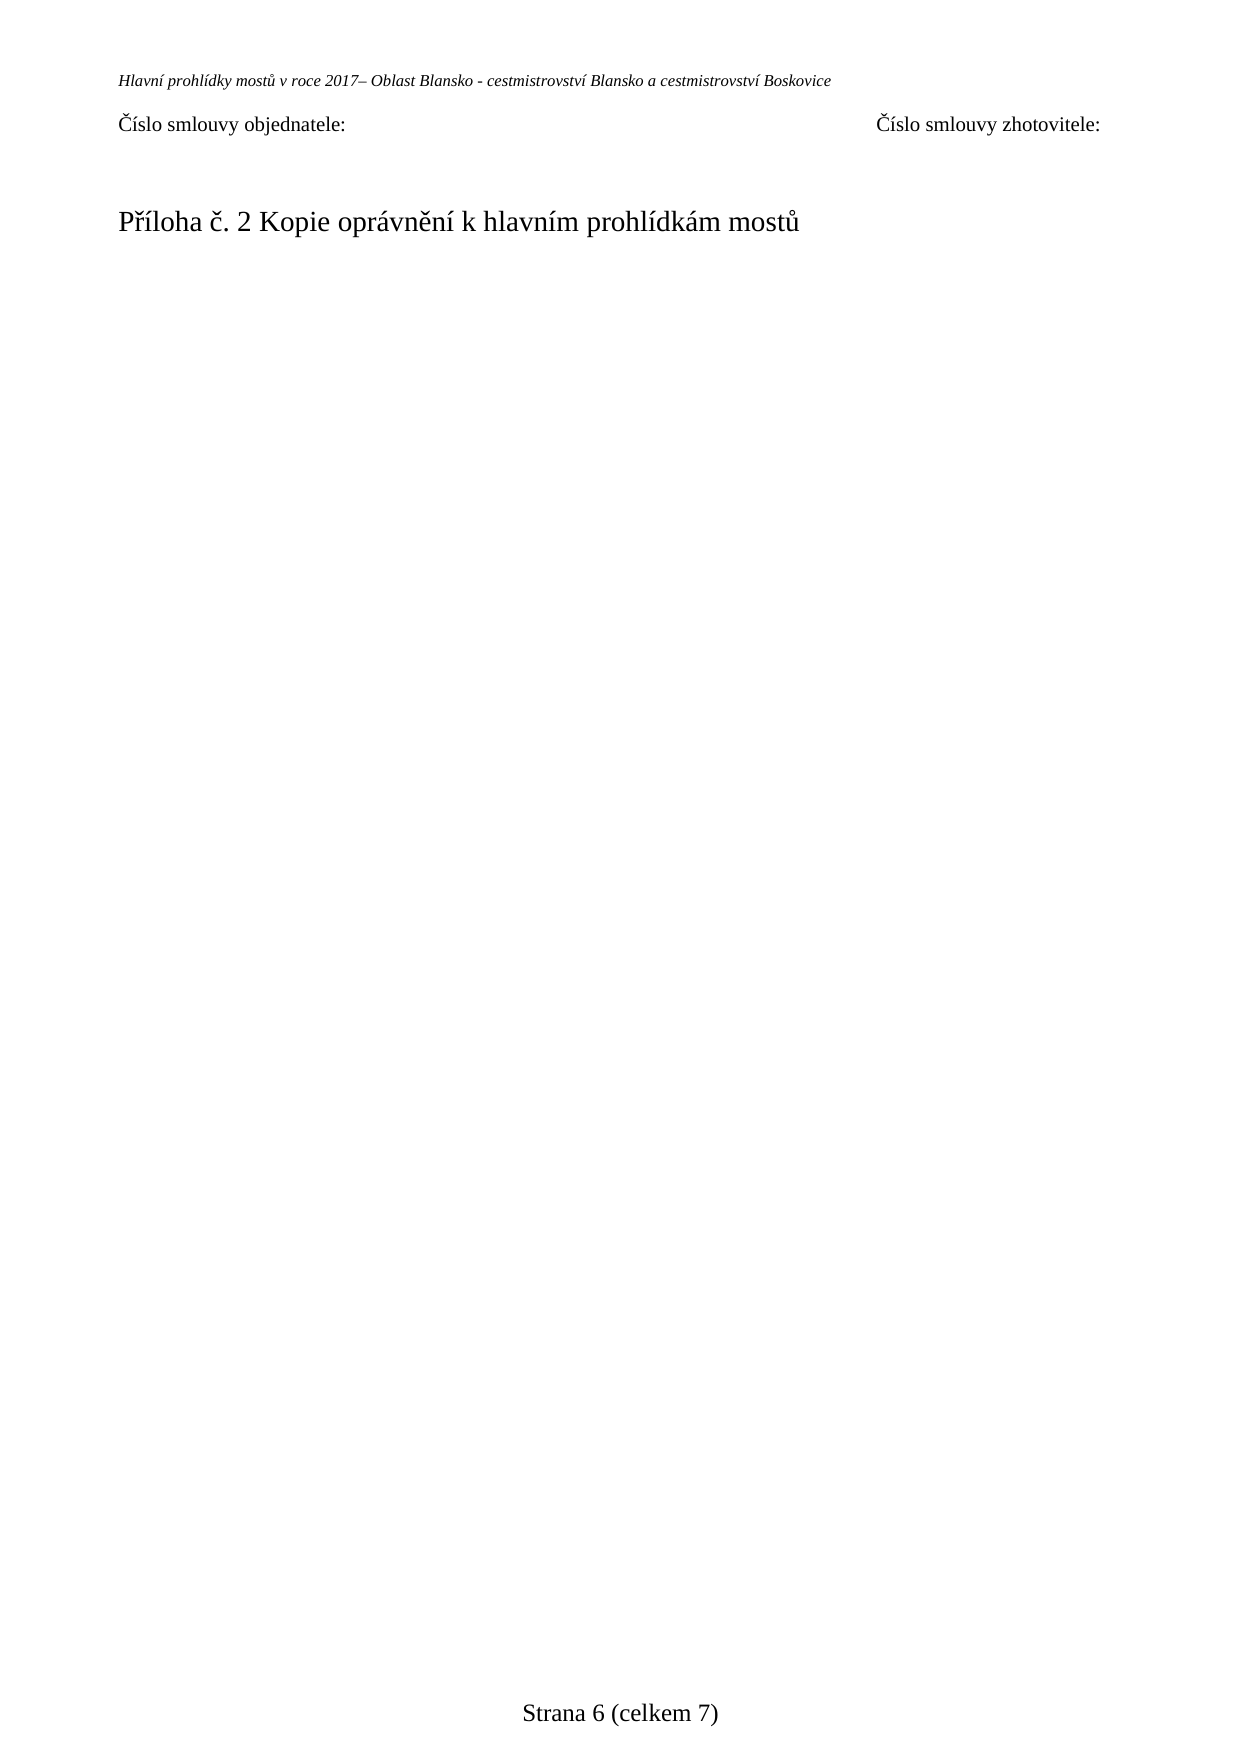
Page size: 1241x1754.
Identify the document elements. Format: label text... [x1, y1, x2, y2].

text Příloha č. 2 Kopie oprávnění k hlavním prohlídkám mostů [118, 204, 1122, 238]
